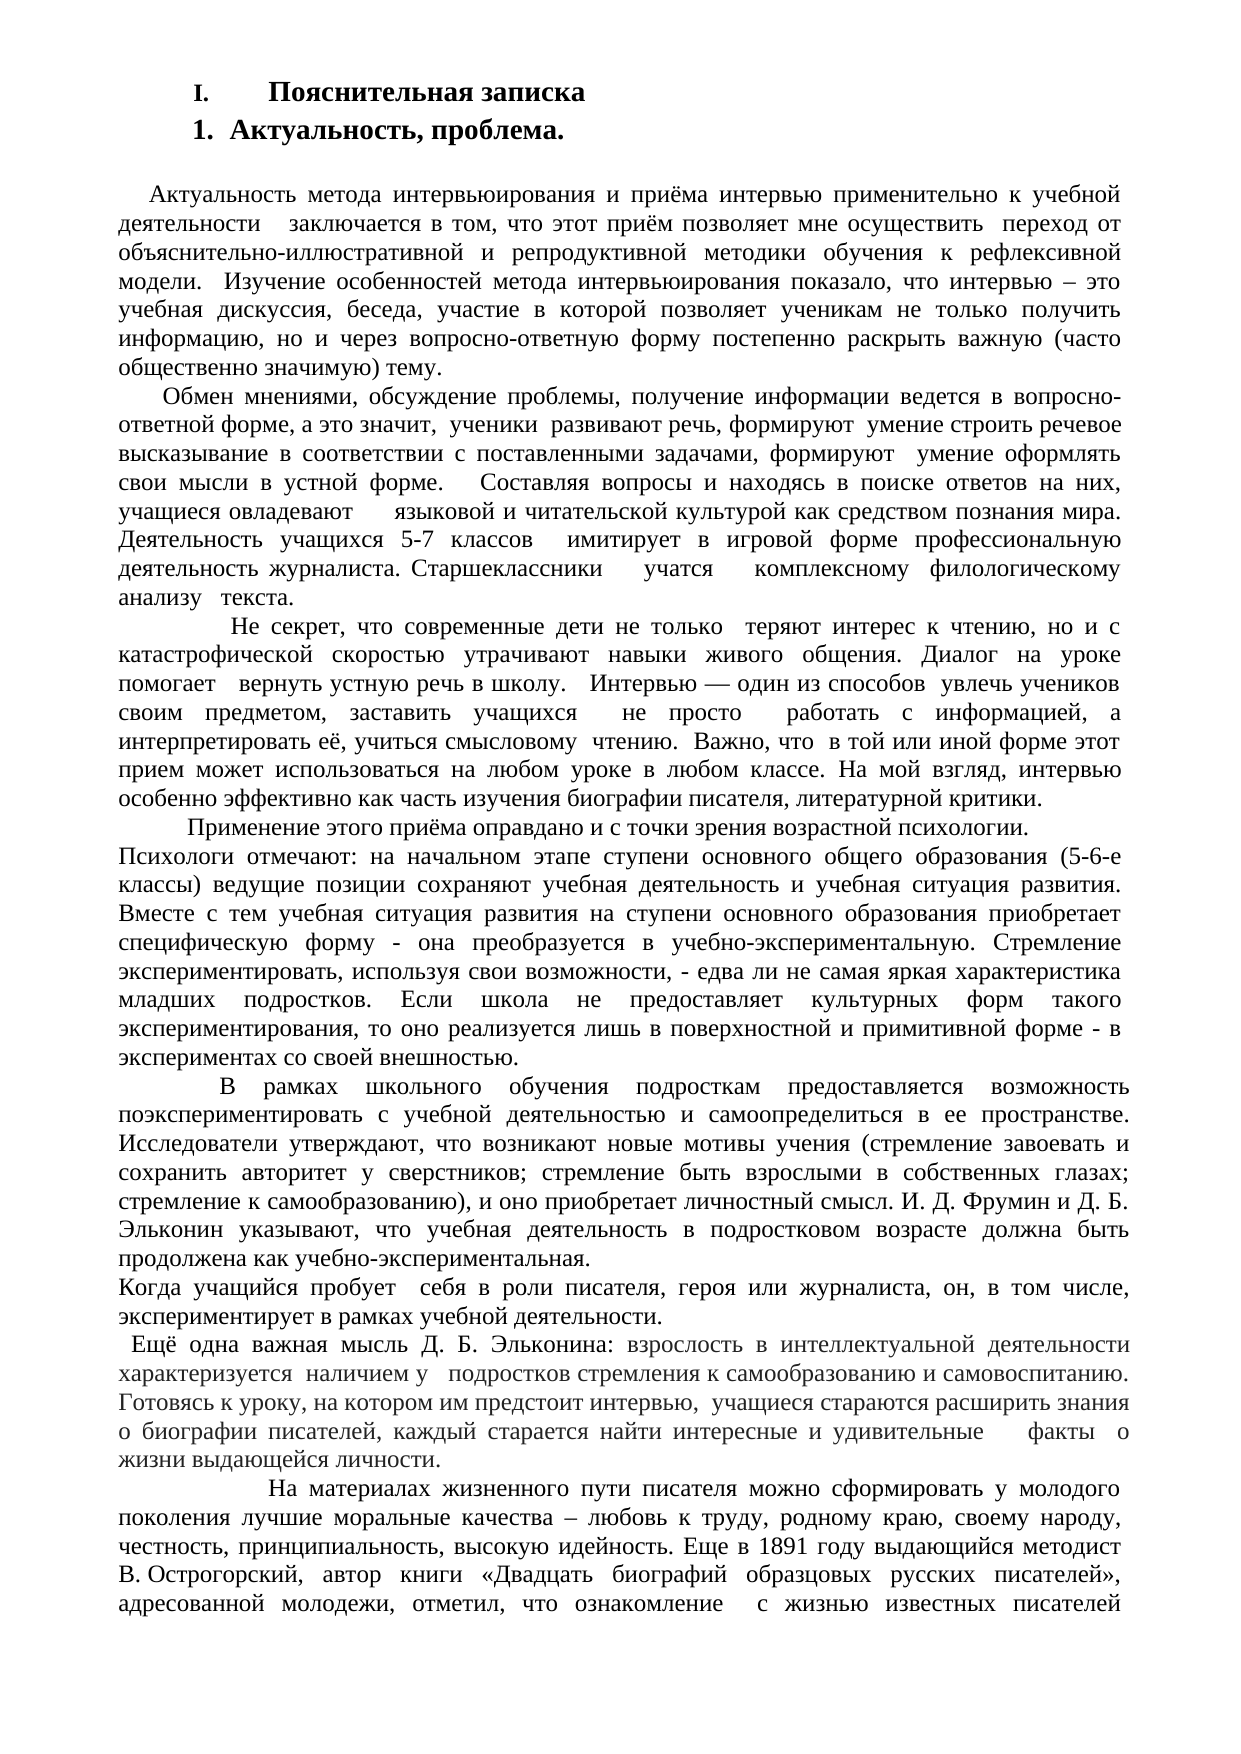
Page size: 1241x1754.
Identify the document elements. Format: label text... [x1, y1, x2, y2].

list Актуальность, проблема. [192, 112, 1122, 146]
list Пояснительная записка [193, 74, 1122, 107]
list В рамках школьного обучения подросткам предоставляется возможность поэкспериментировать с учебной деятельностью и самоопределиться в ее пространстве. Исследователи утверждают, что возникают новые мотивы учения (стремление завоевать и сохранить авторитет у сверстников; стремление быть взрослыми в собственных глазах; стремление к самообразованию), и оно приобретает личностный смысл. И. Д. Фрумин и Д. Б. Эльконин указывают, что учебная деятельность в подростковом возрасте должна быть продолжена как учебно-экспериментальная. [118, 1071, 1131, 1272]
text Обмен мнениями, обсуждение проблемы, получение информации ведется в вопросно-ответной форме, а это значит, ученики развивают речь, формируют умение строить речевое высказывание в соответствии с поставленными задачами, формируют умение оформлять свои мысли в устной форме. Составляя вопросы и находясь в поиске ответов на них, учащиеся овладевают языковой и читательской культурой как средством познания мира. Деятельность учащихся 5-7 классов имитирует в игровой форме профессиональную деятельность журналиста. Старшеклассники учатся комплексному филологическому анализу текста. [118, 381, 1122, 611]
list Когда учащийся пробует себя в роли писателя, героя или журналиста, он, в том числе, экспериментирует в рамках учебной деятельности. [118, 1272, 1131, 1329]
list Ещё одна важная мысль Д. Б. Эльконина: взрослость в интеллектуальной деятельности характеризуется наличием у подростков стремления к самообразованию и самовоспитанию. Готовясь к уроку, на котором им предстоит интервью, учащиеся стараются расширить знания о биографии писателей, каждый старается найти интересные и удивительные факты о жизни выдающейся личности. [118, 1329, 1131, 1358]
list Ещё одна важная мысль Д. Б. Эльконина: взрослость в интеллектуальной деятельности характеризуется наличием у подростков стремления к самообразованию и самовоспитанию. Готовясь к уроку, на котором им предстоит интервью, учащиеся стараются расширить знания о биографии писателей, каждый старается найти интересные и удивительные факты о жизни выдающейся личности. [118, 1444, 1131, 1473]
list Актуальность метода интервьюирования и приёма интервью применительно к учебной деятельности заключается в том, что этот приём позволяет мне осуществить переход от объяснительно-иллюстративной и репродуктивной методики обучения к рефлексивной модели. Изучение особенностей метода интервьюирования показало, что интервью – это учебная дискуссия, беседа, участие в которой позволяет ученикам не только получить информацию, но и через вопросно-ответную форму постепенно раскрыть важную (часто общественно значимую) тему. [118, 179, 1122, 381]
list Применение этого приёма оправдано и с точки зрения возрастной психологии. [118, 812, 1122, 841]
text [118, 1473, 1122, 1617]
list Психологи отмечают: на начальном этапе ступени основного общего образования (5-6-е классы) ведущие позиции сохраняют учебная деятельность и учебная ситуация развития. Вместе с тем учебная ситуация развития на ступени основного образования приобретает специфическую форму - она преобразуется в учебно-экспериментальную. Стремление экспериментировать, используя свои возможности, - едва ли не самая яркая характеристика младших подростков. Если школа не предоставляет культурных форм такого экспериментирования, то оно реализуется лишь в поверхностной и примитивной форме - в экспериментах со своей внешностью. [118, 841, 1122, 1071]
list Не секрет, что современные дети не только теряют интерес к чтению, но и с катастрофической скоростью утрачивают навыки живого общения. Диалог на уроке помогает вернуть устную речь в школу. Интервью — один из способов увлечь учеников своим предметом, заставить учащихся не просто работать с информацией, а интерпретировать её, учиться смысловому чтению. Важно, что в той или иной форме этот прием может использоваться на любом уроке в любом классе. На мой взгляд, интервью особенно эффективно как часть изучения биографии писателя, литературной критики. [118, 754, 1122, 812]
